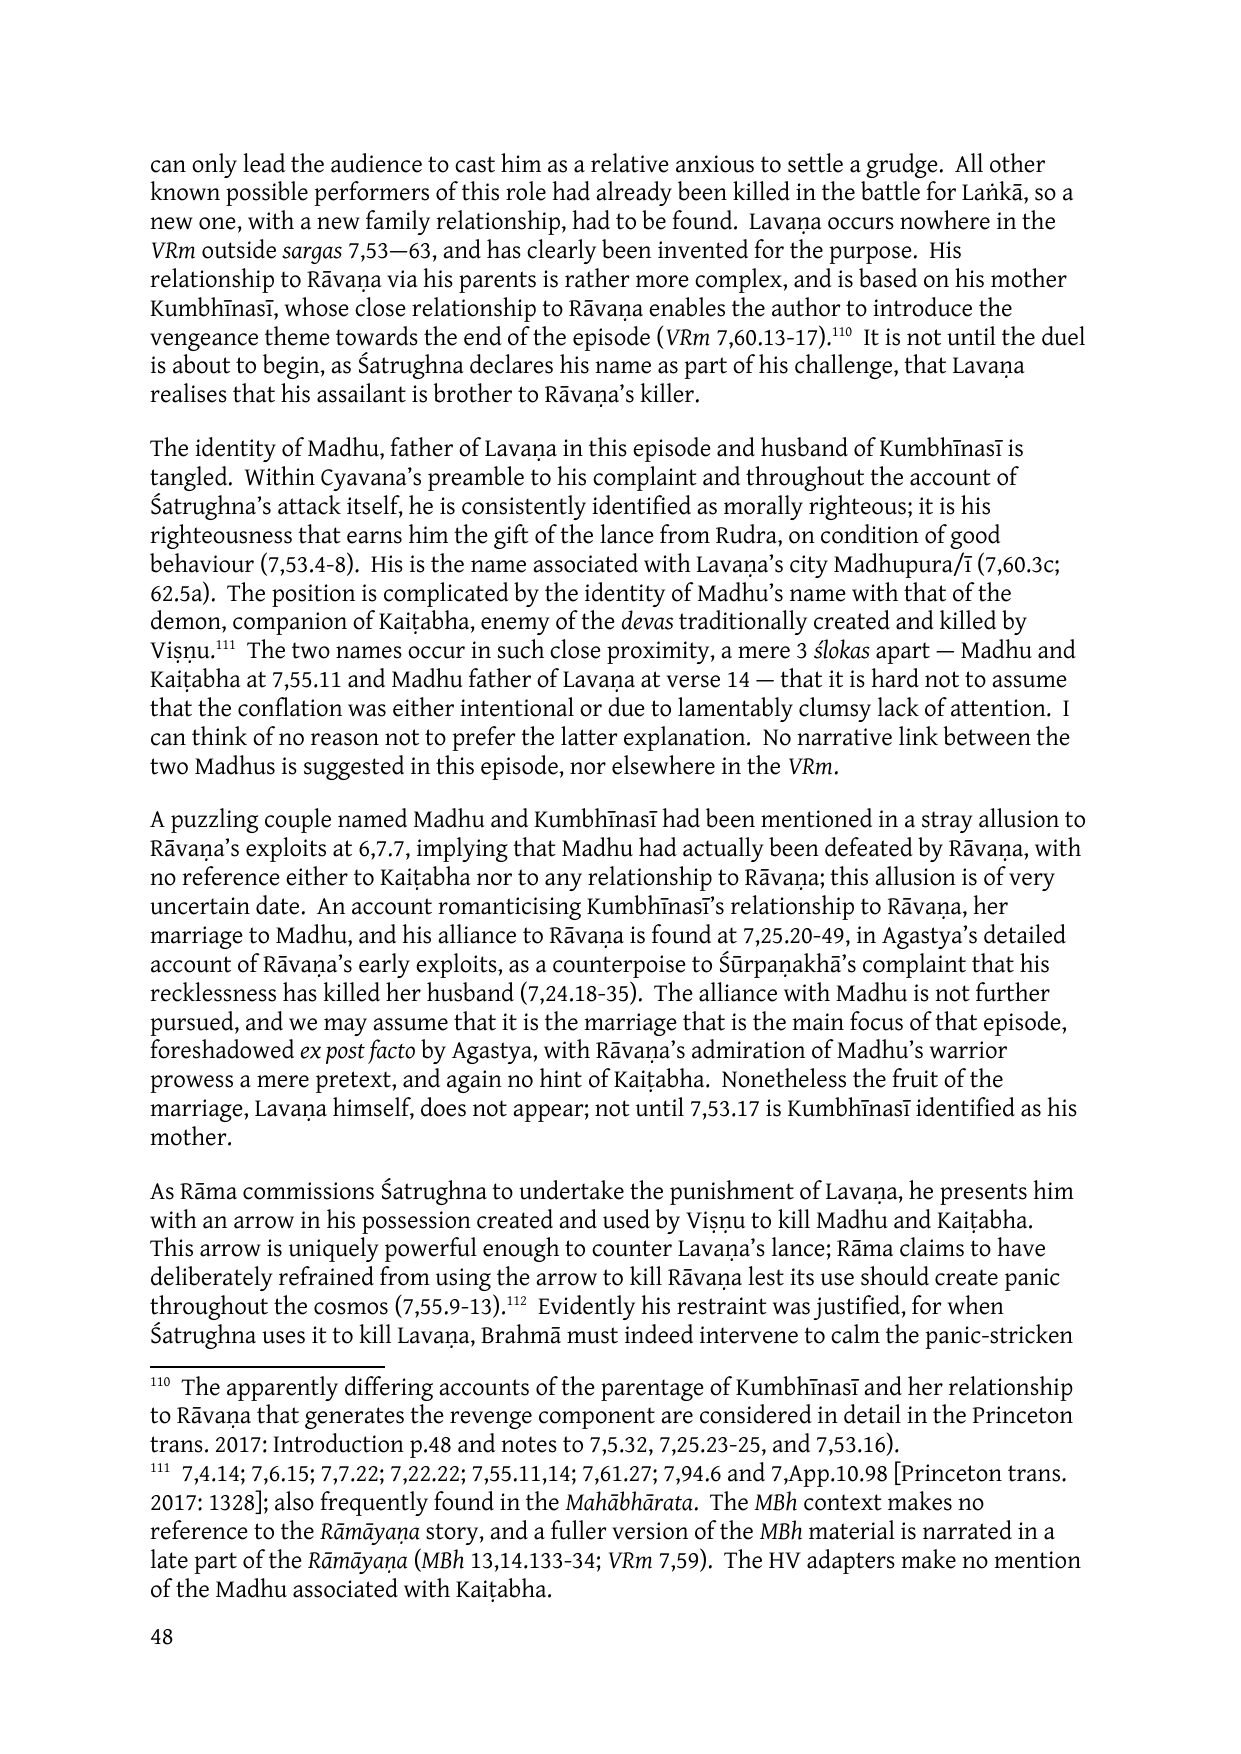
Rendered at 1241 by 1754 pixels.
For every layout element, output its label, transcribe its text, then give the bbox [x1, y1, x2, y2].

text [150, 150, 1088, 410]
text The identity of Madhu, father of Lavaṇa in this episode and husband of Kumbhīnasī is tangled. Within Cyavana’s preamble to his complaint and throughout the account of Śatrughna’s attack itself, he is consistently identified as morally righteous; it is his righteousness that earns him the gift of the lance from Rudra, on condition of good behaviour (7,53.4-8). His is the name associated with Lavaṇa’s city Madhupura/ī (7,60.3c; 62.5a). The position is complicated by the identity of Madhu’s name with that of the demon, companion of Kaiṭabha, enemy of the devas traditionally created and killed by Viṣṇu. The two names occur in such close proximity, a mere 3 ślokas apart — Madhu and Kaiṭabha at 7,55.11 and Madhu father of Lavaṇa at verse 14 — that it is hard not to assume that the conflation was either intentional or due to lamentably clumsy lack of attention. I can think of no reason not to prefer the latter explanation. No narrative link between the two Madhus is suggested in this episode, nor elsewhere in the VRm. [150, 435, 1088, 781]
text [150, 1177, 1088, 1350]
text A puzzling couple named Madhu and Kumbhīnasī had been mentioned in a stray allusion to Rāvaṇa’s exploits at 6,7.7, implying that Madhu had actually been defeated by Rāvaṇa, with no reference either to Kaiṭabha nor to any relationship to Rāvaṇa; this allusion is of very uncertain date. An account romanticising Kumbhīnasī’s relationship to Rāvaṇa, her marriage to Madhu, and his alliance to Rāvaṇa is found at 7,25.20-49, in Agastya’s detailed account of Rāvaṇa’s early exploits, as a counterpoise to Śūrpaṇakhā’s complaint that his recklessness has killed her husband (7,24.18-35). The alliance with Madhu is not further pursued, and we may assume that it is the marriage that is the main focus of that episode, foreshadowed ex post facto by Agastya, with Rāvaṇa’s admiration of Madhu’s warrior prowess a mere pretext, and again no hint of Kaiṭabha. Nonetheless the fruit of the marriage, Lavaṇa himself, does not appear; not until 7,53.17 is Kumbhīnasī identified as his mother. [150, 806, 1088, 1152]
